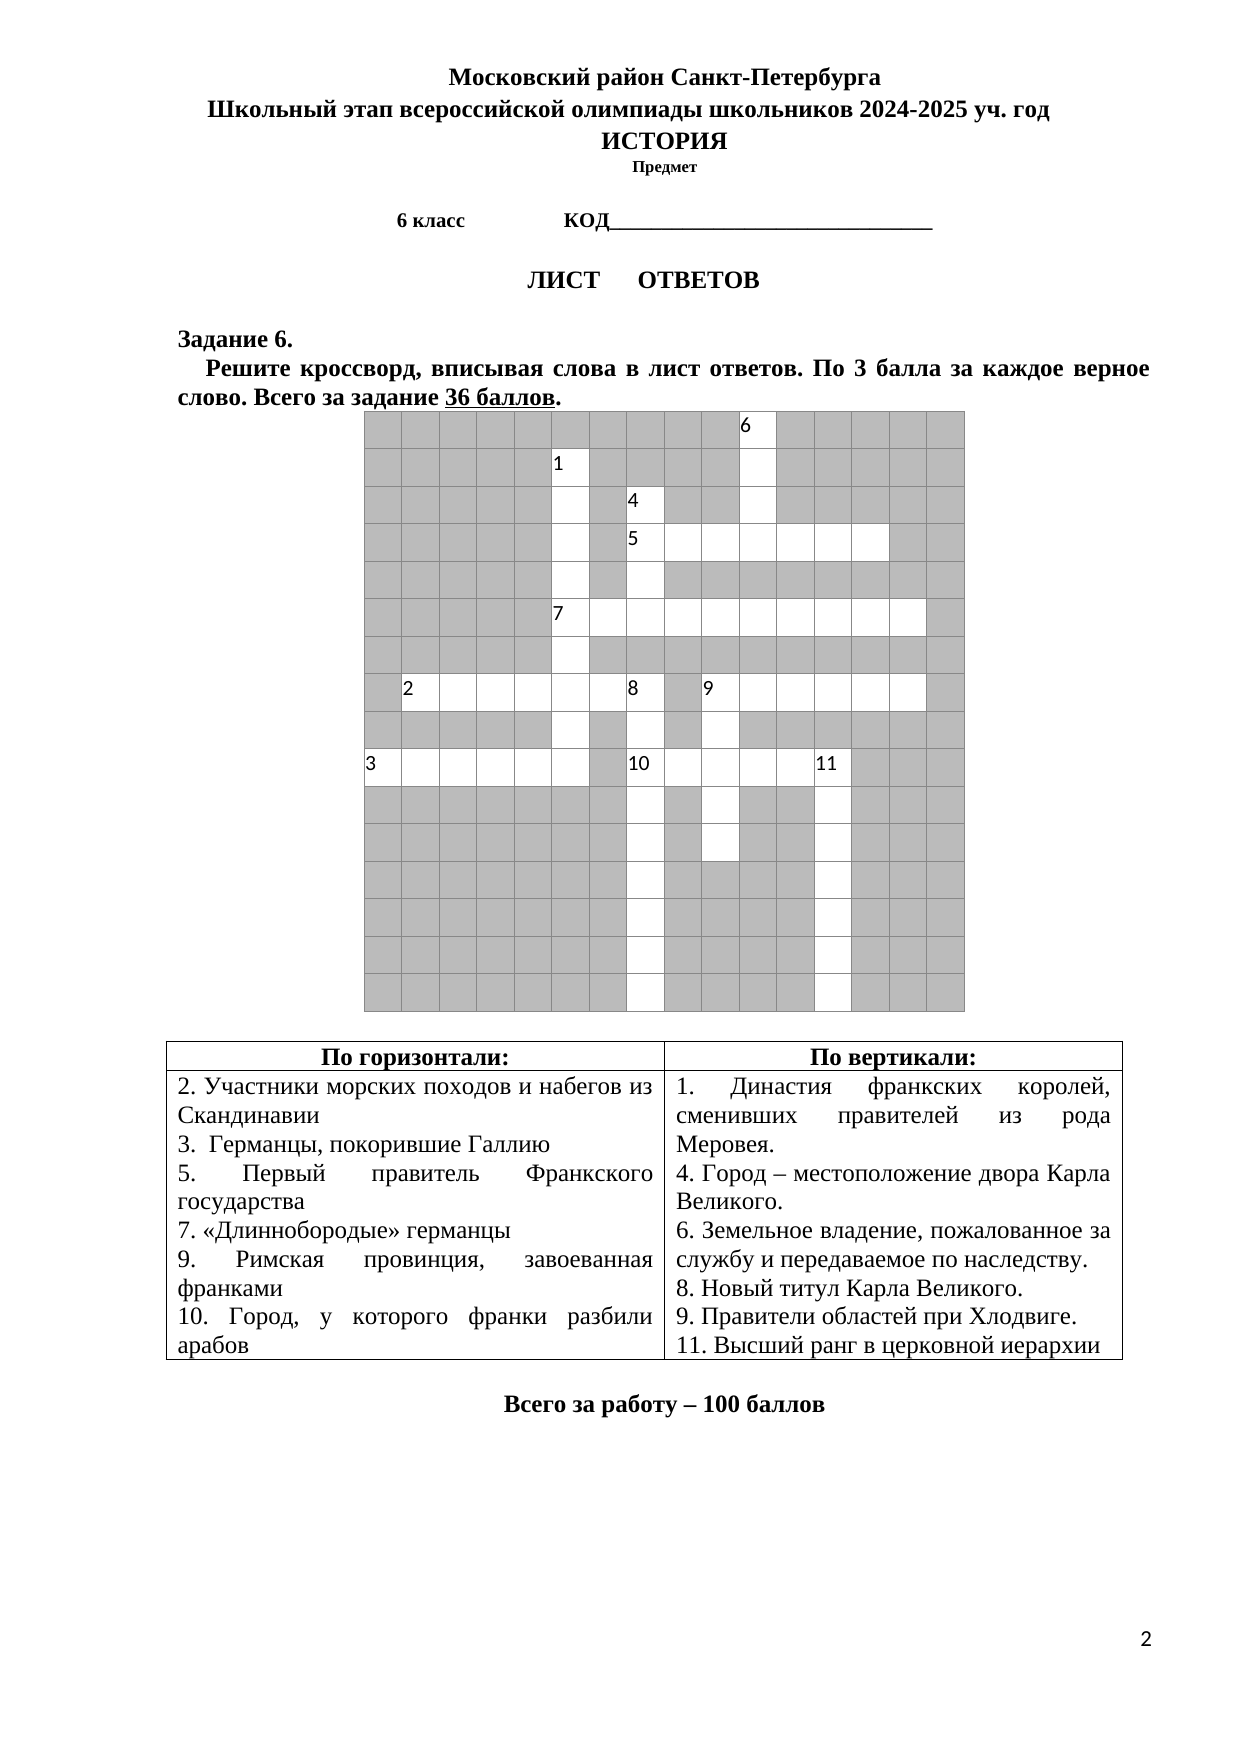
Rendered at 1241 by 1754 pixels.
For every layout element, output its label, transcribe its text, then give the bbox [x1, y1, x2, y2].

table_cell [590, 899, 626, 936]
table_cell 9 [702, 674, 739, 711]
table_cell [815, 899, 851, 936]
table_cell [552, 749, 589, 786]
table_cell [627, 787, 664, 823]
table_cell [627, 899, 664, 936]
table_cell [890, 749, 926, 786]
table_cell 2. Участники морских походов и набегов из Скандинавии 3. Германцы, покорившие Галлию 5. Первый правитель Франкского государства 7. «Длиннобородые» германцы 9. Римская провинция, завоеванная франками 10. Город, у которого франки разбили арабов [167, 1071, 664, 1359]
table_cell [852, 487, 889, 523]
table_cell [665, 562, 701, 598]
table_cell [740, 487, 776, 523]
table_cell [590, 637, 626, 673]
table_cell [627, 824, 664, 861]
table_cell [627, 562, 664, 598]
table_cell [552, 674, 589, 711]
table_cell [365, 637, 401, 673]
table_cell [665, 787, 701, 823]
table_cell [927, 674, 964, 711]
table_cell [477, 862, 514, 898]
table_cell [740, 749, 776, 786]
table_header По вертикали: [665, 1042, 1122, 1070]
table_header [365, 412, 401, 448]
table_cell [777, 637, 814, 673]
table_cell [440, 824, 476, 861]
table_cell [627, 637, 664, 673]
table_cell [927, 637, 964, 673]
table_cell [815, 712, 851, 748]
table_cell [402, 899, 439, 936]
table_header [402, 412, 439, 448]
table_cell [665, 749, 701, 786]
table_cell [477, 524, 514, 561]
table_cell [740, 787, 776, 823]
table_cell [627, 862, 664, 898]
table_cell [665, 712, 701, 748]
table_cell [852, 449, 889, 486]
table_cell [515, 712, 551, 748]
table_cell [702, 562, 739, 598]
text Решите кроссворд, вписывая слова в лист ответов. По 3 балла за каждое верное слово. Всего за задание 36 баллов. [177, 353, 1152, 411]
table_cell [440, 674, 476, 711]
table_cell [665, 862, 701, 898]
table_cell [365, 974, 401, 1011]
table_cell [402, 712, 439, 748]
table_cell [440, 637, 476, 673]
table_cell [702, 862, 739, 898]
table_cell [777, 749, 814, 786]
table_cell [740, 824, 776, 861]
table_cell [627, 974, 664, 1011]
table_cell [552, 862, 589, 898]
table_cell [440, 787, 476, 823]
table_cell [440, 862, 476, 898]
table_cell [590, 749, 626, 786]
table_cell [852, 974, 889, 1011]
table_cell [515, 599, 551, 636]
table_cell [927, 974, 964, 1011]
table_cell [552, 487, 589, 523]
table_cell [402, 562, 439, 598]
table_cell [365, 787, 401, 823]
table_cell [365, 674, 401, 711]
table_cell [440, 712, 476, 748]
table_cell [515, 524, 551, 561]
table_cell [477, 787, 514, 823]
table_cell [777, 449, 814, 486]
table_cell [365, 562, 401, 598]
table_cell [927, 449, 964, 486]
table_cell [552, 899, 589, 936]
table_cell 8 [627, 674, 664, 711]
table_cell [365, 524, 401, 561]
table_cell [365, 487, 401, 523]
table_cell [927, 787, 964, 823]
table_cell [515, 824, 551, 861]
table_header [627, 412, 664, 448]
table_cell 4 [627, 487, 664, 523]
table_cell [702, 524, 739, 561]
table_cell [665, 937, 701, 973]
table_cell 5 [627, 524, 664, 561]
table_cell [852, 524, 889, 561]
table_cell [890, 599, 926, 636]
table_cell [777, 487, 814, 523]
table_cell [552, 637, 589, 673]
table_cell [402, 637, 439, 673]
table_cell [852, 599, 889, 636]
table_cell [477, 712, 514, 748]
table_cell [402, 599, 439, 636]
table_cell [740, 974, 776, 1011]
table_header [440, 412, 476, 448]
table_cell [665, 524, 701, 561]
table_cell 11 [815, 749, 851, 786]
table_cell [777, 974, 814, 1011]
table_cell [777, 562, 814, 598]
table_header [890, 412, 926, 448]
table_cell [365, 899, 401, 936]
table_cell [440, 449, 476, 486]
table_cell [590, 599, 626, 636]
table_cell [590, 937, 626, 973]
text Всего за работу – 100 баллов [177, 1389, 1152, 1417]
table_cell [402, 787, 439, 823]
table_cell [927, 749, 964, 786]
table_cell [627, 712, 664, 748]
table_cell [552, 824, 589, 861]
table_cell 1 [552, 449, 589, 486]
table_cell [815, 487, 851, 523]
table_cell [515, 749, 551, 786]
table_cell [477, 562, 514, 598]
table_cell [740, 674, 776, 711]
table_cell [927, 862, 964, 898]
table_cell [440, 524, 476, 561]
table_header [515, 412, 551, 448]
table_cell [777, 524, 814, 561]
table_cell [402, 524, 439, 561]
table_cell [777, 599, 814, 636]
table_cell [627, 599, 664, 636]
table_cell [927, 524, 964, 561]
table_cell [852, 562, 889, 598]
table_cell [890, 824, 926, 861]
table_cell [552, 937, 589, 973]
table_cell [815, 824, 851, 861]
table_cell [365, 449, 401, 486]
table_cell [815, 449, 851, 486]
table_cell [740, 862, 776, 898]
table_cell [852, 674, 889, 711]
table_cell [515, 449, 551, 486]
table_cell [890, 862, 926, 898]
table_cell [702, 937, 739, 973]
table_cell [815, 974, 851, 1011]
table_cell [852, 824, 889, 861]
table_cell [365, 937, 401, 973]
table_cell [702, 487, 739, 523]
table_cell [890, 524, 926, 561]
table_cell [477, 674, 514, 711]
table_cell [777, 824, 814, 861]
table_cell [927, 487, 964, 523]
table_cell [890, 449, 926, 486]
table_cell [477, 824, 514, 861]
table_cell [702, 787, 739, 823]
table_cell [665, 899, 701, 936]
table_cell [777, 937, 814, 973]
table_cell [402, 824, 439, 861]
table_header [665, 412, 701, 448]
table_cell [515, 787, 551, 823]
table_cell [590, 562, 626, 598]
table_cell [365, 599, 401, 636]
table_cell [740, 637, 776, 673]
table_cell [552, 562, 589, 598]
table_cell [890, 637, 926, 673]
table_cell [402, 449, 439, 486]
table_cell [440, 749, 476, 786]
table_cell [477, 749, 514, 786]
table_cell [702, 637, 739, 673]
table_cell [590, 524, 626, 561]
table_header [815, 412, 851, 448]
table_header [702, 412, 739, 448]
table_cell [440, 974, 476, 1011]
table_cell [740, 899, 776, 936]
table_cell [777, 712, 814, 748]
table_cell [777, 862, 814, 898]
table_cell [590, 787, 626, 823]
table_cell [477, 487, 514, 523]
table_cell [815, 937, 851, 973]
table_cell [740, 524, 776, 561]
table_cell [365, 862, 401, 898]
table_cell [852, 862, 889, 898]
table_cell [815, 674, 851, 711]
table_cell [815, 562, 851, 598]
text Задание 6. [177, 324, 1152, 353]
table_cell [702, 449, 739, 486]
table_cell [665, 824, 701, 861]
table_cell [402, 749, 439, 786]
table_cell [815, 637, 851, 673]
table_cell [702, 899, 739, 936]
table_cell [852, 787, 889, 823]
table_cell [702, 974, 739, 1011]
table_cell [477, 899, 514, 936]
table_cell [815, 787, 851, 823]
table_cell [477, 599, 514, 636]
table_header [852, 412, 889, 448]
table_cell [927, 899, 964, 936]
table_cell [927, 824, 964, 861]
table_header [777, 412, 814, 448]
table_cell [852, 749, 889, 786]
table_cell [890, 974, 926, 1011]
table_cell [365, 712, 401, 748]
table_cell 3 [365, 749, 401, 786]
table_cell [927, 712, 964, 748]
table_cell [552, 712, 589, 748]
table_cell [552, 974, 589, 1011]
table_cell [702, 749, 739, 786]
table_cell [590, 674, 626, 711]
table_cell [852, 899, 889, 936]
table_cell [890, 674, 926, 711]
table_cell [740, 599, 776, 636]
table_cell [590, 487, 626, 523]
table_cell 7 [552, 599, 589, 636]
table_cell [665, 637, 701, 673]
table_cell 1. Династия франкских королей, сменивших правителей из рода Меровея. 4. Город – местоположение двора Карла Великого. 6. Земельное владение, пожалованное за службу и передаваемое по наследству. 8. Новый титул Карла Великого. 9. Правители областей при Хлодвиге. 11. Высший ранг в церковной иерархии [665, 1071, 1122, 1359]
table_cell [440, 937, 476, 973]
table_header [552, 412, 589, 448]
table_cell [777, 787, 814, 823]
table_cell [890, 937, 926, 973]
table_cell [665, 674, 701, 711]
table_cell [590, 449, 626, 486]
table_cell [590, 712, 626, 748]
table_cell [515, 974, 551, 1011]
table_cell [515, 562, 551, 598]
table_cell [627, 937, 664, 973]
table_cell [890, 562, 926, 598]
table_cell [552, 524, 589, 561]
table_cell 10 [627, 749, 664, 786]
table_cell [890, 712, 926, 748]
table_cell [665, 449, 701, 486]
table_header [927, 412, 964, 448]
table_cell [665, 974, 701, 1011]
table_cell 2 [402, 674, 439, 711]
table_header [590, 412, 626, 448]
table_cell [402, 487, 439, 523]
table_header 6 [740, 412, 776, 448]
table_cell [515, 674, 551, 711]
table_cell [815, 524, 851, 561]
table_cell [440, 899, 476, 936]
table_cell [927, 599, 964, 636]
table_cell [515, 637, 551, 673]
table_cell [402, 974, 439, 1011]
table_cell [402, 937, 439, 973]
table_cell [852, 637, 889, 673]
table_cell [740, 937, 776, 973]
table_cell [740, 712, 776, 748]
table_cell [815, 599, 851, 636]
table_cell [777, 899, 814, 936]
table_cell [927, 937, 964, 973]
table_cell [890, 899, 926, 936]
table_cell [665, 487, 701, 523]
table_cell [515, 862, 551, 898]
table_header По горизонтали: [167, 1042, 664, 1070]
table_cell [627, 449, 664, 486]
table_cell [477, 449, 514, 486]
table_cell [590, 824, 626, 861]
table_header [477, 412, 514, 448]
table_cell [702, 824, 739, 861]
table_cell [552, 787, 589, 823]
table_cell [852, 712, 889, 748]
table_cell [365, 824, 401, 861]
table_cell [702, 712, 739, 748]
table_cell [515, 487, 551, 523]
table_cell [515, 899, 551, 936]
table_cell [740, 449, 776, 486]
table_cell [477, 974, 514, 1011]
table_cell [852, 937, 889, 973]
table_cell [927, 562, 964, 598]
table_cell [890, 487, 926, 523]
table_cell [740, 562, 776, 598]
table_cell [440, 562, 476, 598]
table_cell [702, 599, 739, 636]
table_cell [590, 974, 626, 1011]
table_cell [440, 487, 476, 523]
table_cell [777, 674, 814, 711]
table_cell [477, 637, 514, 673]
table_cell [665, 599, 701, 636]
table_cell [440, 599, 476, 636]
table_cell [402, 862, 439, 898]
table_cell [590, 862, 626, 898]
table_cell [515, 937, 551, 973]
table_cell [477, 937, 514, 973]
table_cell [890, 787, 926, 823]
table_cell [815, 862, 851, 898]
